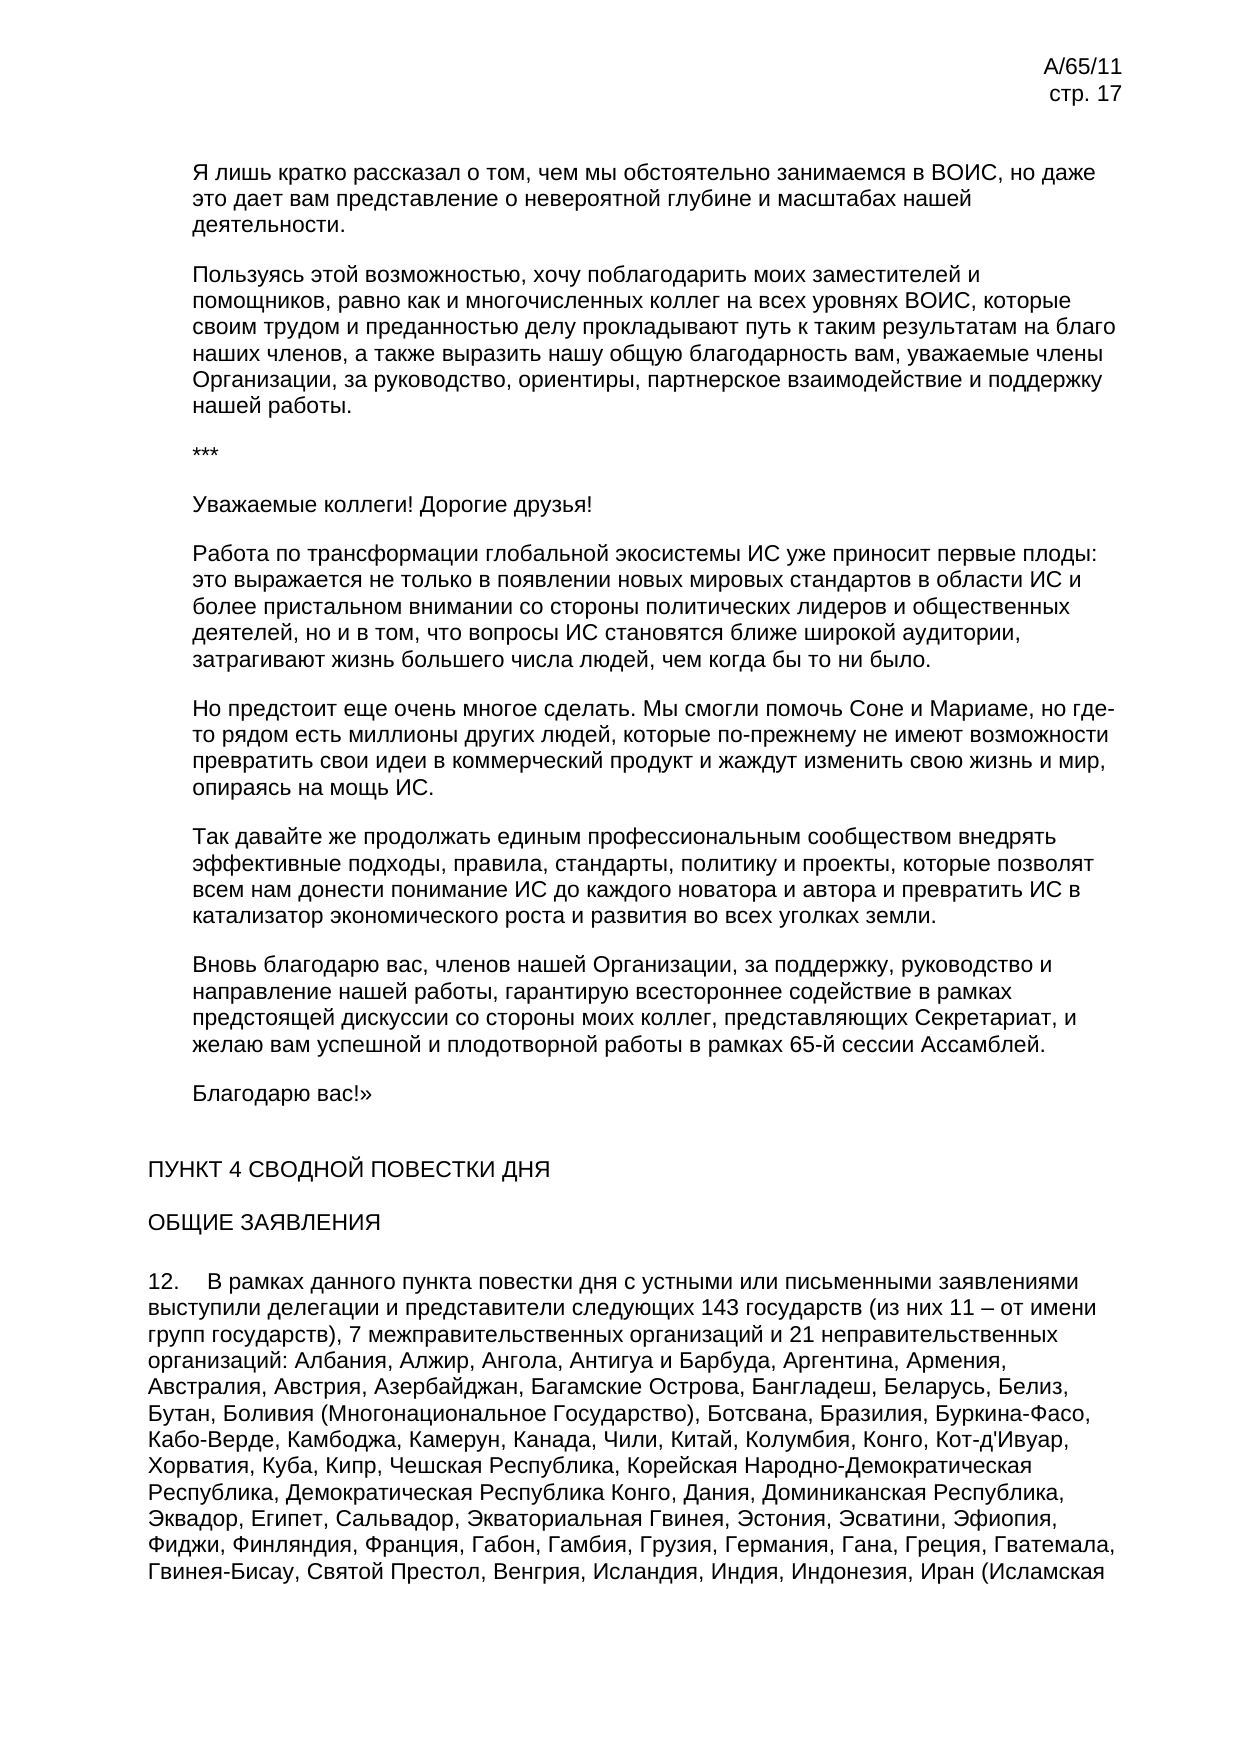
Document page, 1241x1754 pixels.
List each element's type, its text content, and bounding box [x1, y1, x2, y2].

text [148, 1268, 1122, 1584]
list Уважаемые коллеги! Дорогие друзья! [192, 491, 1122, 517]
list *** [192, 442, 1122, 468]
list Работа по трансформации глобальной экосистемы ИС уже приносит первые плоды: это выражается не только в появлении новых мировых стандартов в области ИС и более пристальном внимании со стороны политических лидеров и общественных деятелей, но и в том, что вопросы ИС становятся ближе широкой аудитории, затрагивают жизнь большего числа людей, чем когда бы то ни было. [192, 540, 1122, 672]
list Пользуясь этой возможностью, хочу поблагодарить моих заместителей и помощников, равно как и многочисленных коллег на всех уровнях ВОИС, которые своим трудом и преданностью делу прокладывают путь к таким результатам на благо наших членов, а также выразить нашу общую благодарность вам, уважаемые члены Организации, за руководство, ориентиры, партнерское взаимодействие и поддержку нашей работы. [192, 261, 1122, 419]
list Вновь благодарю вас, членов нашей Организации, за поддержку, руководство и направление нашей работы, гарантирую всестороннее содействие в рамках предстоящей дискуссии со стороны моих коллег, представляющих Секретариат, и желаю вам успешной и плодотворной работы в рамках 65-й сессии Ассамблей. [192, 951, 1122, 1057]
subtitle ПУНКТ 4 СВОДНОЙ ПОВЕСТКИ ДНЯ ОБЩИЕ ЗАЯВЛЕНИЯ [148, 1156, 1122, 1235]
list Так давайте же продолжать единым профессиональным сообществом внедрять эффективные подходы, правила, стандарты, политику и проекты, которые позволят всем нам донести понимание ИС до каждого новатора и автора и превратить ИС в катализатор экономического роста и развития во всех уголках земли. [192, 823, 1122, 928]
list Я лишь кратко рассказал о том, чем мы обстоятельно занимаемся в ВОИС, но даже это дает вам представление о невероятной глубине и масштабах нашей деятельности. [192, 158, 1122, 238]
list Благодарю вас!» [192, 1080, 1122, 1106]
list Но предстоит еще очень многое сделать. Мы смогли помочь Соне и Мариаме, но где-то рядом есть миллионы других людей, которые по-прежнему не имеют возможности превратить свои идеи в коммерческий продукт и жаждут изменить свою жизнь и мир, опираясь на мощь ИС. [192, 695, 1122, 800]
